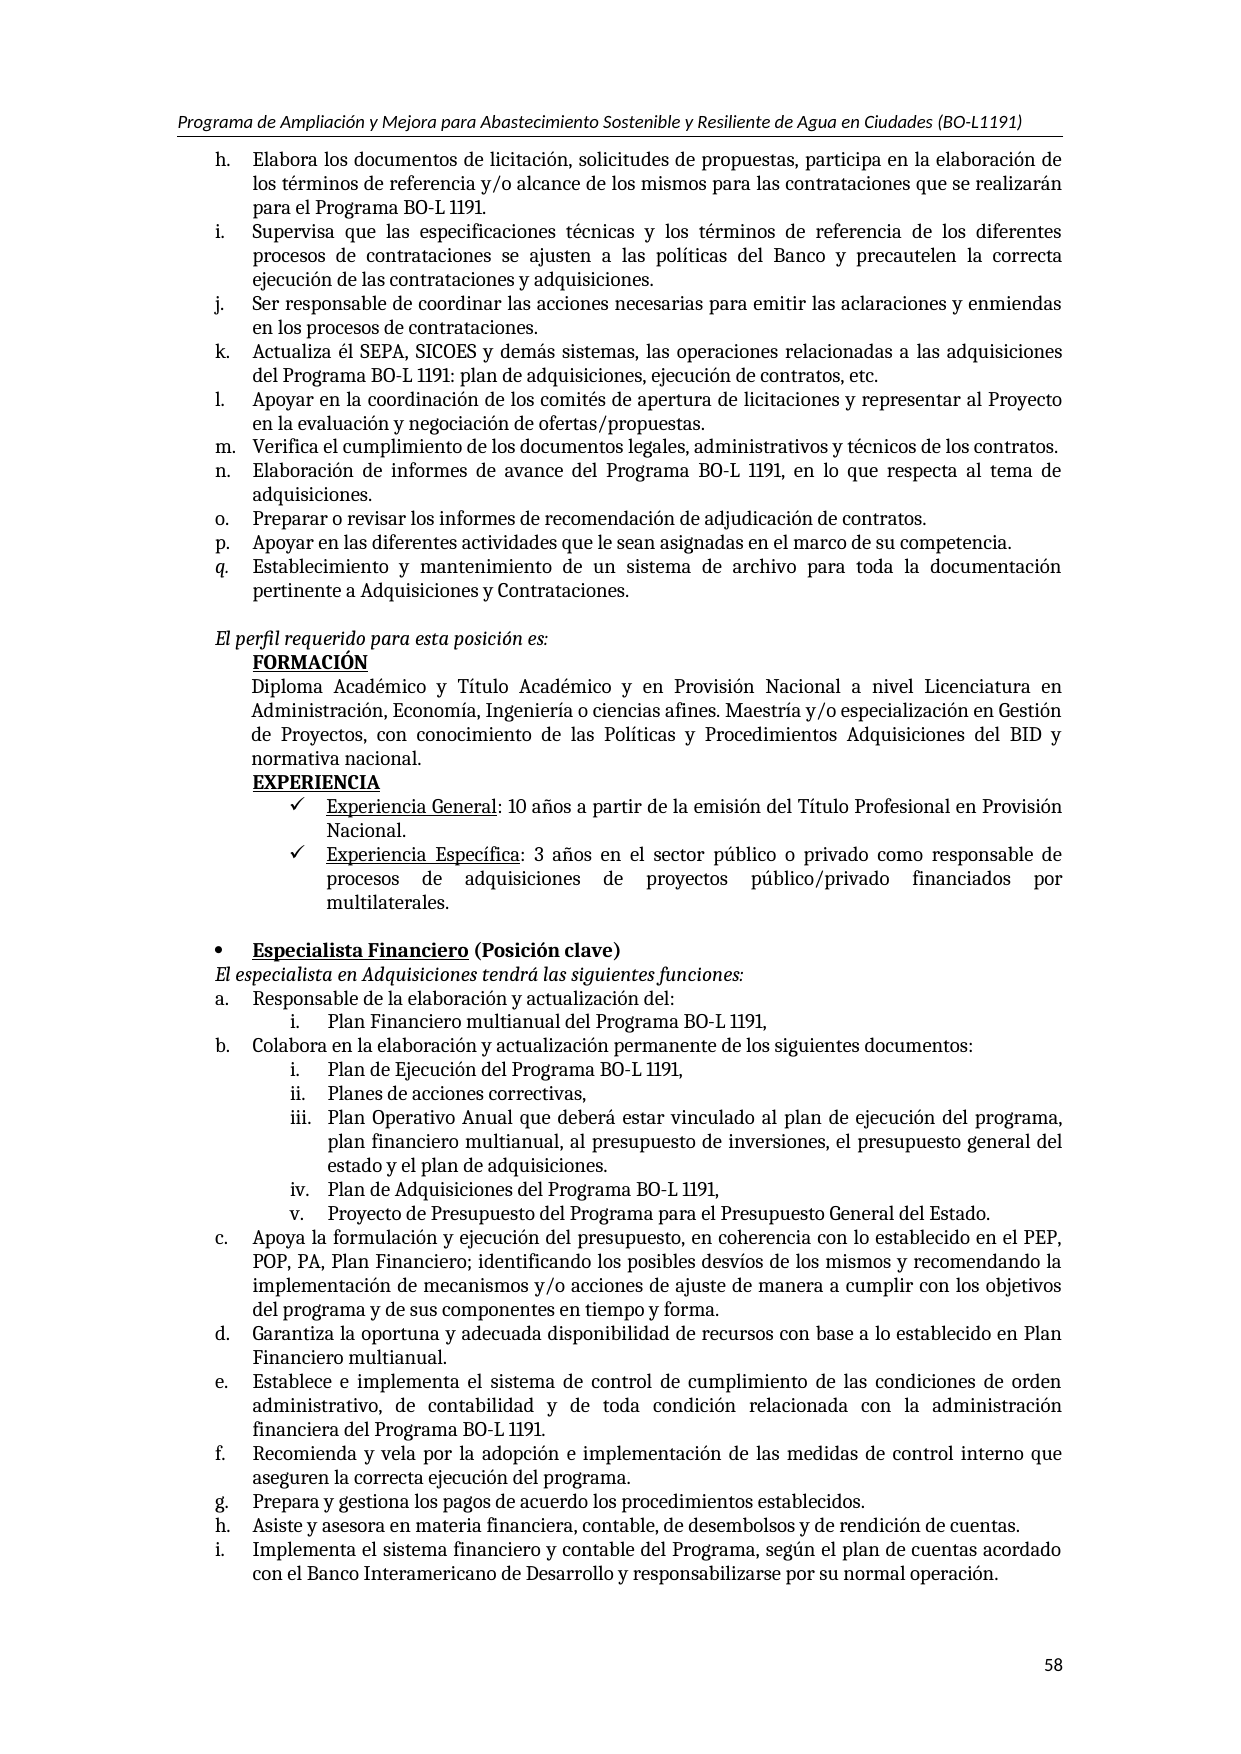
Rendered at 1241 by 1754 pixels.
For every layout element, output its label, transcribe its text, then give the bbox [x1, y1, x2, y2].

list Apoya la formulación y ejecución del presupuesto, en coherencia con lo establecido en el PEP, POP, PA, Plan Financiero; identificando los posibles desvíos de los mismos y recomendando la implementación de mecanismos y/o acciones de ajuste de manera a cumplir con los objetivos del programa y de sus componentes en tiempo y forma. [215, 1226, 1063, 1322]
list Plan de Adquisiciones del Programa BO-L 1191, [290, 1178, 1063, 1202]
text EXPERIENCIA [252, 771, 1063, 794]
list Preparar o revisar los informes de recomendación de adjudicación de contratos. [215, 507, 1063, 531]
list Actualiza él SEPA, SICOES y demás sistemas, las operaciones relacionadas a las adquisiciones del Programa BO-L 1191: plan de adquisiciones, ejecución de contratos, etc. [215, 339, 1063, 387]
list Recomienda y vela por la adopción e implementación de las medidas de control interno que aseguren la correcta ejecución del programa. [215, 1441, 1063, 1489]
list Colabora en la elaboración y actualización permanente de los siguientes documentos: [215, 1034, 1063, 1058]
text El especialista en Adquisiciones tendrá las siguientes funciones: [177, 962, 1063, 986]
text El perfil requerido para esta posición es: [177, 627, 1063, 651]
list Plan Financiero multianual del Programa BO-L 1191, [290, 1010, 1063, 1034]
list Proyecto de Presupuesto del Programa para el Presupuesto General del Estado. [290, 1202, 1063, 1226]
text Diploma Académico y Título Académico y en Provisión Nacional a nivel Licenciatura en Administración, Economía, Ingeniería o ciencias afines. Maestría y/o especialización en Gestión de Proyectos, con conocimiento de las Políticas y Procedimientos Adquisiciones del BID y normativa nacional. [251, 675, 1063, 771]
list Apoyar en las diferentes actividades que le sean asignadas en el marco de su competencia. [215, 531, 1063, 555]
list Implementa el sistema financiero y contable del Programa, según el plan de cuentas acordado con el Banco Interamericano de Desarrollo y responsabilizarse por su normal operación. [215, 1537, 1063, 1585]
list Establecimiento y mantenimiento de un sistema de archivo para toda la documentación pertinente a Adquisiciones y Contrataciones. [215, 555, 1063, 603]
list Plan de Ejecución del Programa BO-L 1191, [290, 1058, 1063, 1082]
list Establece e implementa el sistema de control de cumplimiento de las condiciones de orden administrativo, de contabilidad y de toda condición relacionada con la administración financiera del Programa BO-L 1191. [215, 1369, 1063, 1441]
text Especialista Financiero (Posición clave) [215, 938, 1063, 962]
list Supervisa que las especificaciones técnicas y los términos de referencia de los diferentes procesos de contrataciones se ajusten a las políticas del Banco y precautelen la correcta ejecución de las contrataciones y adquisiciones. [215, 219, 1063, 291]
list Experiencia General: 10 años a partir de la emisión del Título Profesional en Provisión Nacional. [288, 794, 1063, 842]
list Apoyar en la coordinación de los comités de apertura de licitaciones y representar al Proyecto en la evaluación y negociación de ofertas/propuestas. [215, 387, 1063, 435]
list Prepara y gestiona los pagos de acuerdo los procedimientos establecidos. [215, 1489, 1063, 1513]
list Verifica el cumplimiento de los documentos legales, administrativos y técnicos de los contratos. [215, 435, 1063, 459]
text FORMACIÓN [252, 651, 1063, 675]
list Responsable de la elaboración y actualización del: [215, 986, 1063, 1010]
list Garantiza la oportuna y adecuada disponibilidad de recursos con base a lo establecido en Plan Financiero multianual. [215, 1322, 1063, 1369]
list Elaboración de informes de avance del Programa BO-L 1191, en lo que respecta al tema de adquisiciones. [215, 459, 1063, 507]
list Plan Operativo Anual que deberá estar vinculado al plan de ejecución del programa, plan financiero multianual, al presupuesto de inversiones, el presupuesto general del estado y el plan de adquisiciones. [290, 1106, 1063, 1178]
list Experiencia Específica: 3 años en el sector público o privado como responsable de procesos de adquisiciones de proyectos público/privado financiados por multilaterales. [288, 842, 1063, 914]
list Planes de acciones correctivas, [290, 1082, 1063, 1106]
list Ser responsable de coordinar las acciones necesarias para emitir las aclaraciones y enmiendas en los procesos de contrataciones. [215, 291, 1063, 339]
list Elabora los documentos de licitación, solicitudes de propuestas, participa en la elaboración de los términos de referencia y/o alcance de los mismos para las contrataciones que se realizarán para el Programa BO-L 1191. [215, 148, 1063, 219]
list Asiste y asesora en materia financiera, contable, de desembolsos y de rendición de cuentas. [215, 1513, 1063, 1537]
